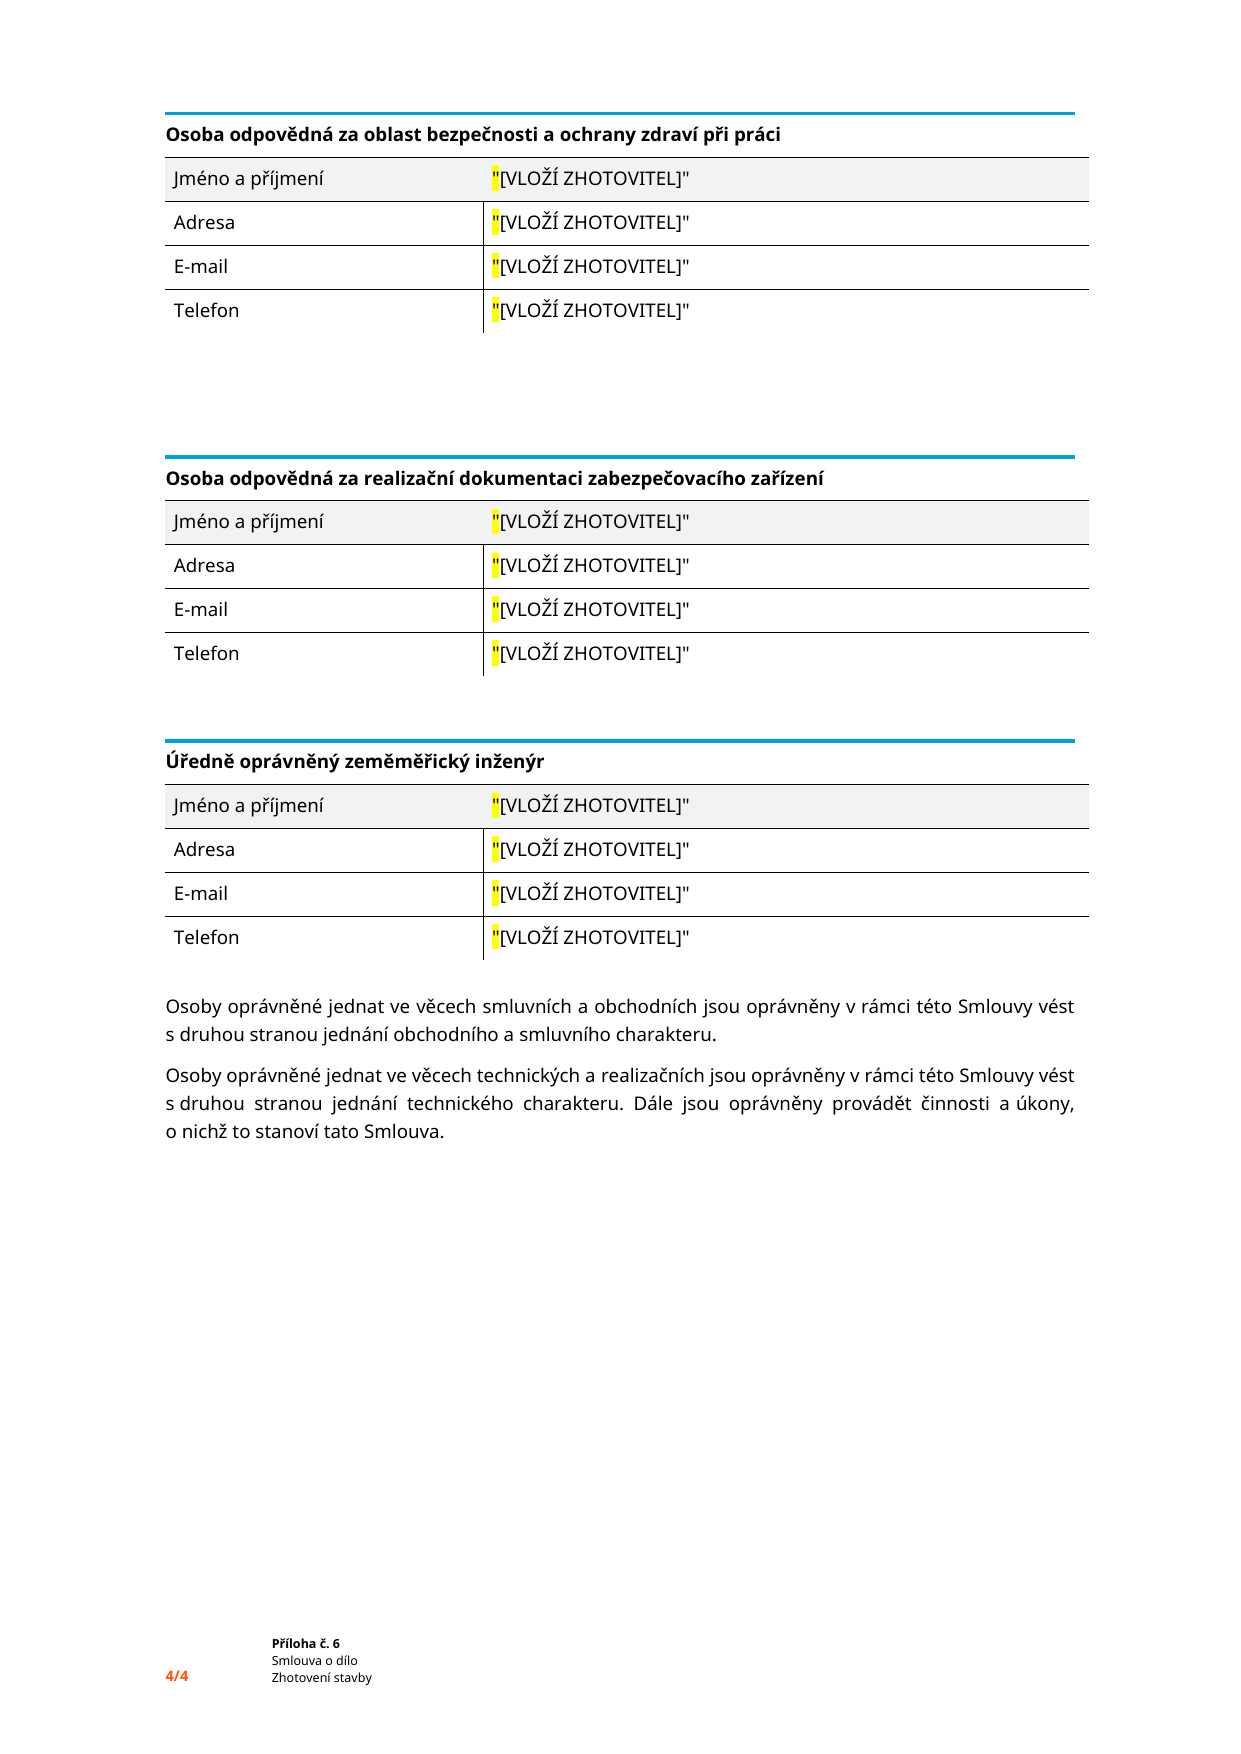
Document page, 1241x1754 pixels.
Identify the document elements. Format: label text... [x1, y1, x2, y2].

text Osoby oprávněné jednat ve věcech technických a realizačních jsou oprávněny v rámci této Smlouvy vést s druhou stranou jednání technického charakteru. Dále jsou oprávněny provádět činnosti a úkony, o nichž to stanoví tato Smlouva. [165, 1062, 1075, 1143]
table_cell Telefon [165, 633, 483, 676]
table_cell [484, 917, 1089, 959]
table_cell E-mail [165, 246, 483, 289]
text Osoba odpovědná za realizační dokumentaci zabezpečovacího zařízení [165, 459, 1075, 490]
table_cell [484, 202, 1089, 245]
table_cell [484, 873, 1089, 916]
table_cell [484, 290, 1089, 332]
table_cell Telefon [165, 290, 483, 332]
table_cell E-mail [165, 873, 483, 916]
text Osoba odpovědná za oblast bezpečnosti a ochrany zdraví při práci [165, 115, 1075, 147]
table_cell Adresa [165, 545, 483, 588]
table_cell E-mail [165, 589, 483, 632]
table_header Jméno a příjmení [165, 158, 484, 201]
text Úředně oprávněný zeměměřický inženýr [165, 743, 1075, 774]
table_cell [484, 545, 1089, 588]
table_cell [484, 589, 1089, 632]
table_cell Telefon [165, 917, 483, 959]
table_cell [484, 829, 1089, 872]
table_cell Adresa [165, 829, 483, 872]
text Osoby oprávněné jednat ve věcech smluvních a obchodních jsou oprávněny v rámci této Smlouvy vést s druhou stranou jednání obchodního a smluvního charakteru. [165, 993, 1075, 1047]
table_header Jméno a příjmení [165, 501, 484, 544]
table_header [484, 785, 1089, 828]
table_cell [484, 246, 1089, 289]
table_header Jméno a příjmení [165, 785, 484, 828]
table_header [484, 158, 1089, 201]
table_cell Adresa [165, 202, 483, 245]
table_cell [484, 633, 1089, 676]
table_header [484, 501, 1089, 544]
